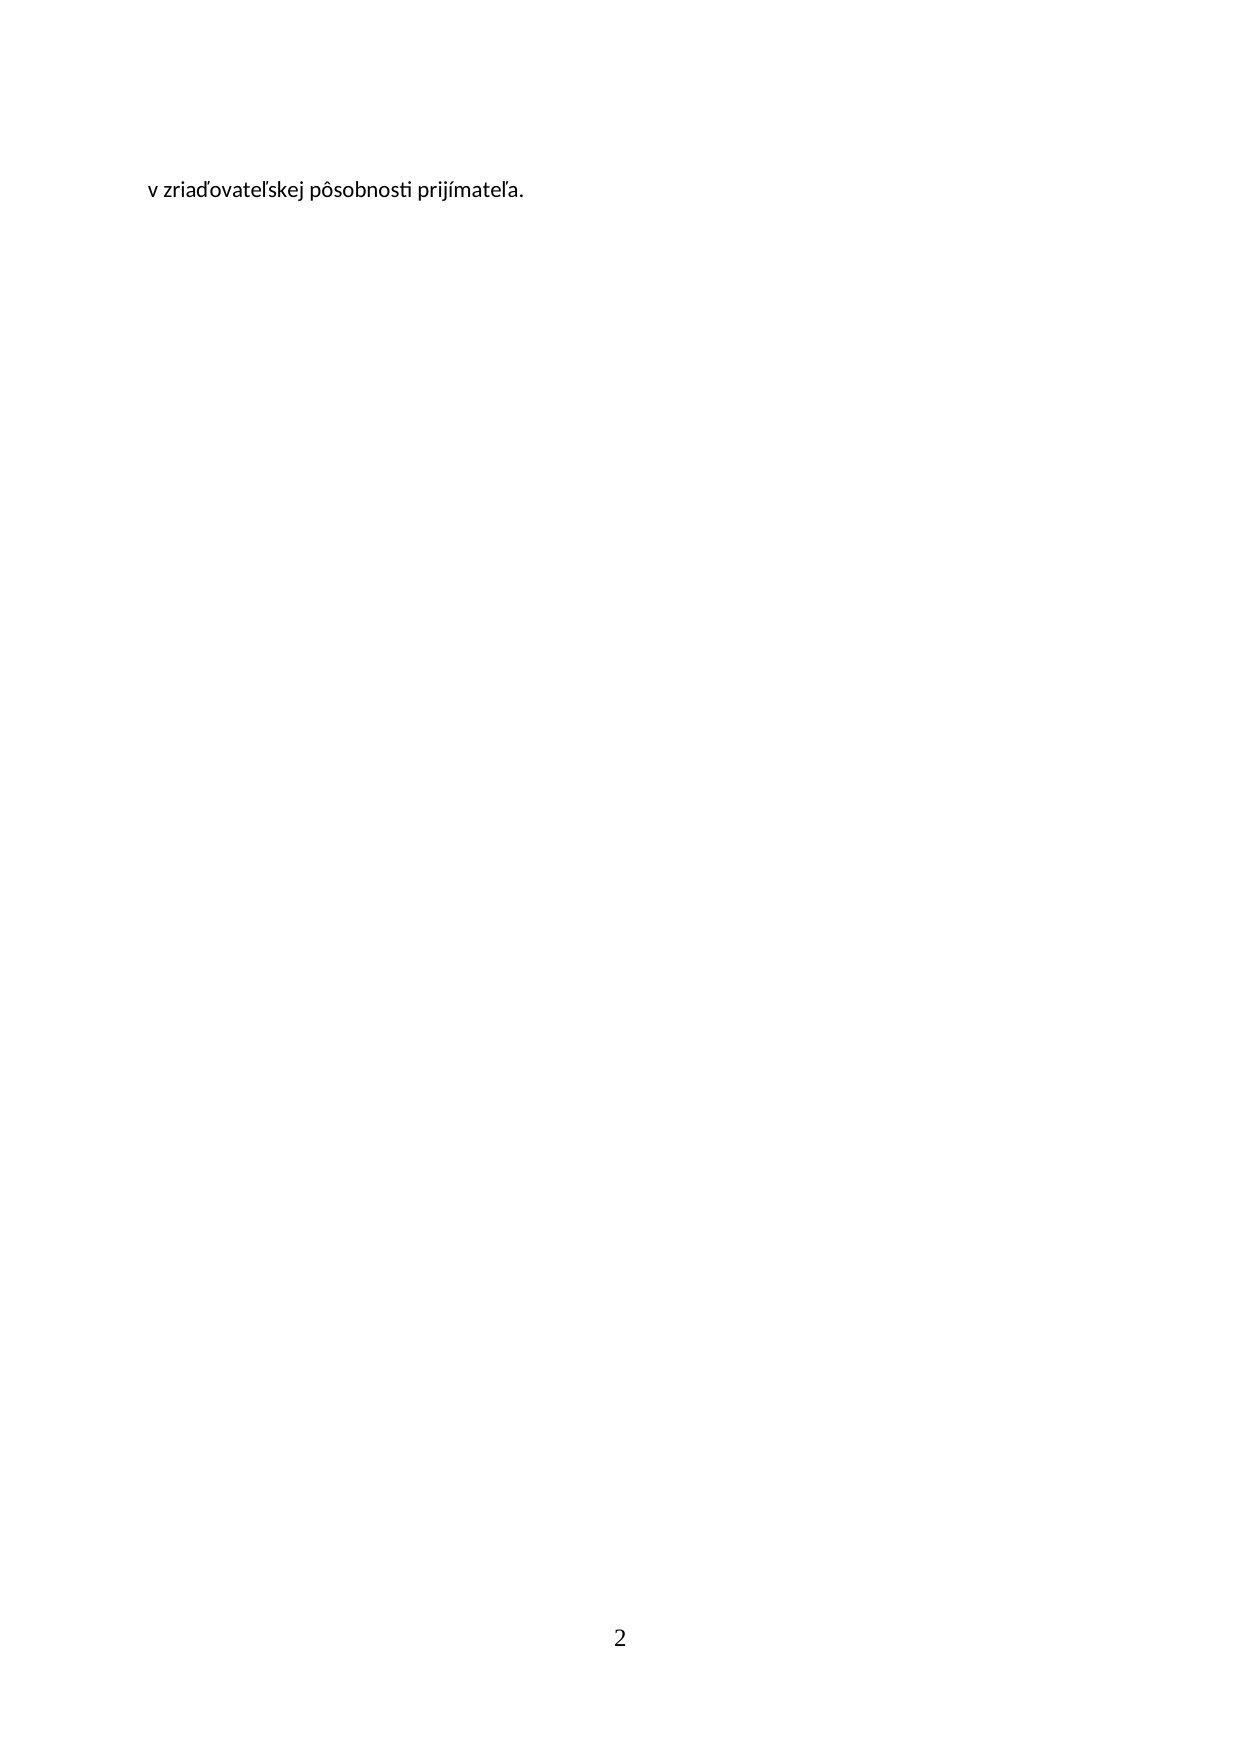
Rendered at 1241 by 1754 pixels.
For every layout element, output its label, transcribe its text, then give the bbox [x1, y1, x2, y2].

text v zriaďovateľskej pôsobnosti prijímateľa. [148, 176, 1093, 204]
